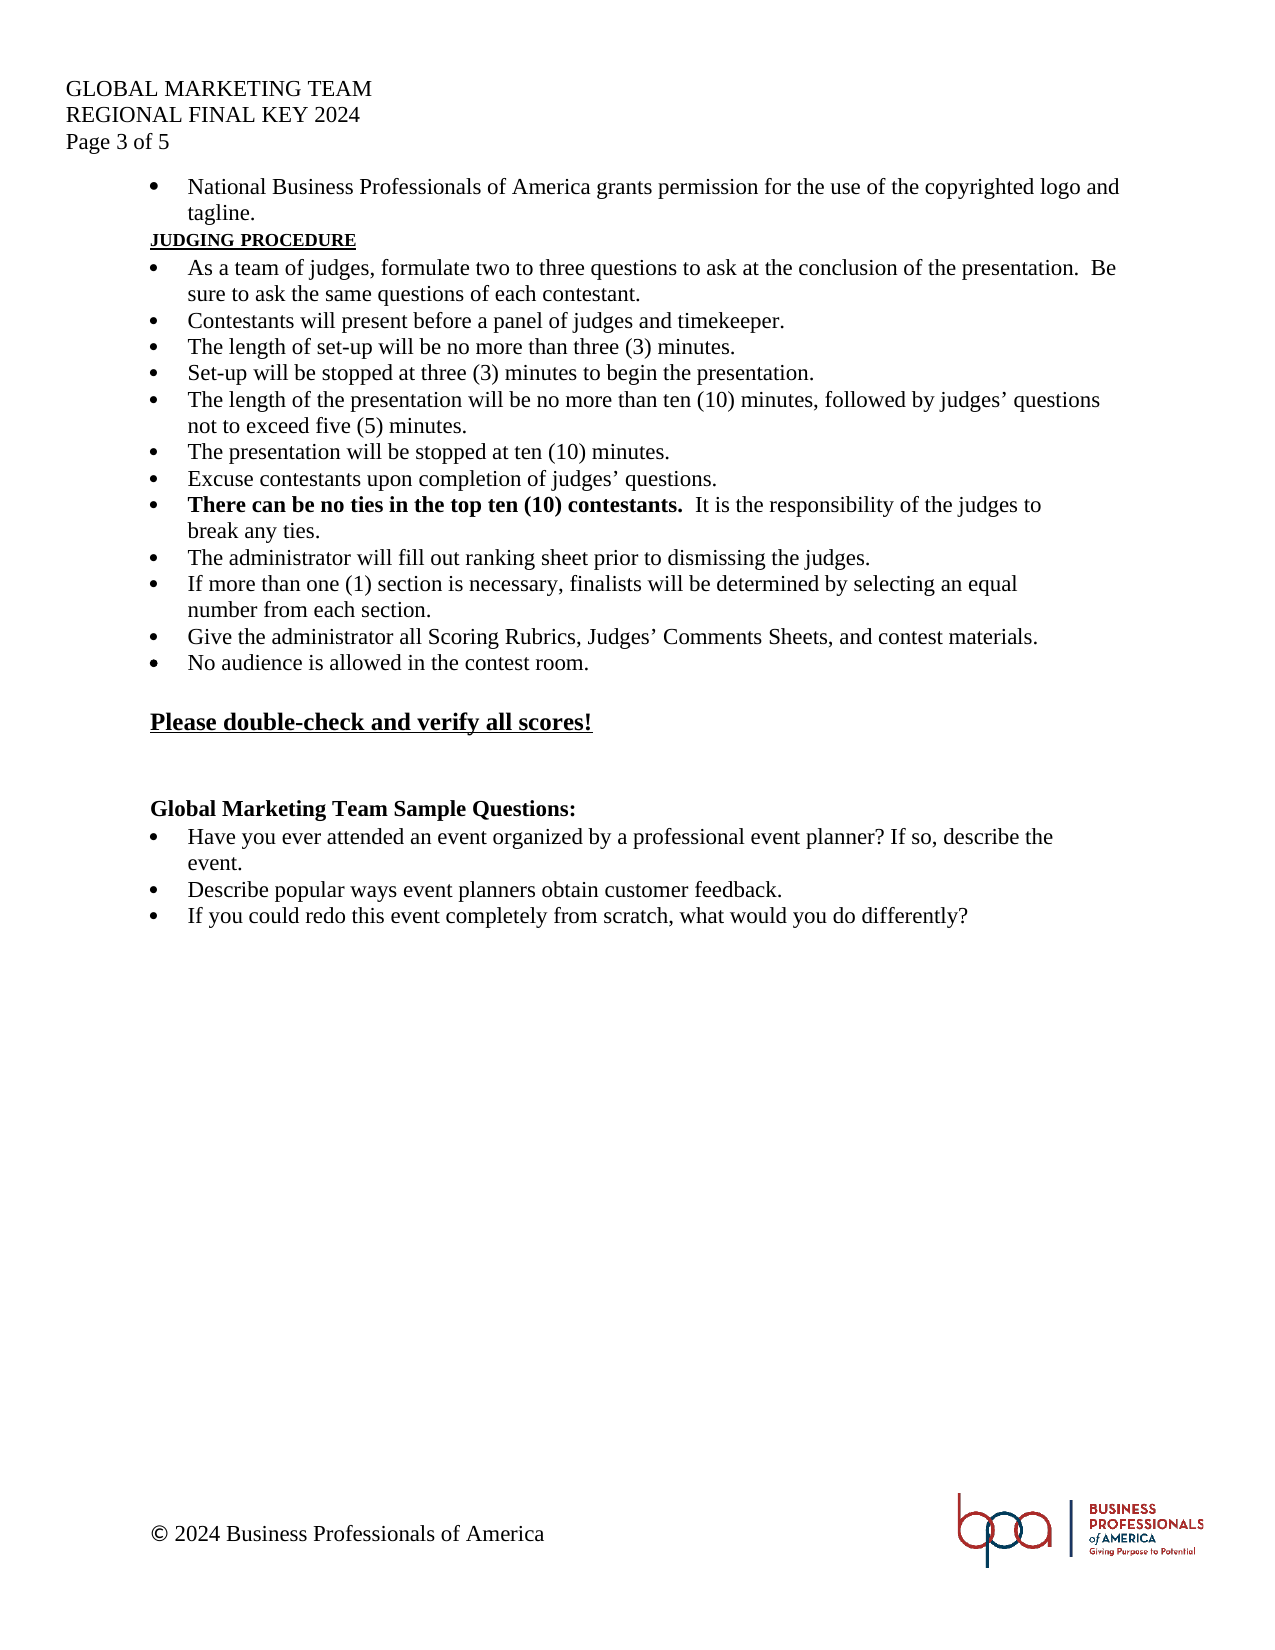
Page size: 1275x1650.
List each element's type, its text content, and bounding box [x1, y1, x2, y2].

text Please double-check and verify all scores! [150, 707, 1125, 735]
text Global Marketing Team Sample Questions: [150, 794, 1125, 821]
text judging procedure [150, 226, 1078, 252]
list Describe popular ways event planners obtain customer feedback. [150, 876, 1078, 902]
list Give the administrator all Scoring Rubrics, Judges’ Comments Sheets, and contest materials. [150, 623, 1078, 649]
picture [957, 1493, 1204, 1568]
list The length of the presentation will be no more than ten (10) minutes, followed by judges’ questions not to exceed five (5) minutes. [150, 386, 1125, 438]
list Set-up will be stopped at three (3) minutes to begin the presentation. [150, 359, 1125, 386]
list The administrator will fill out ranking sheet prior to dismissing the judges. [150, 544, 1078, 570]
list The length of set-up will be no more than three (3) minutes. [150, 333, 1125, 359]
list Contestants will present before a panel of judges and timekeeper. [150, 307, 1125, 333]
list If you could redo this event completely from scratch, what would you do differently? [150, 902, 1078, 928]
list National Business Professionals of America grants permission for the use of the copyrighted logo and tagline. [150, 173, 1125, 226]
list If more than one (1) section is necessary, finalists will be determined by selecting an equal number from each section. [150, 570, 1078, 623]
list There can be no ties in the top ten (10) contestants. It is the responsibility of the judges to break any ties. [150, 491, 1078, 544]
list No audience is allowed in the contest room. [150, 649, 1078, 676]
list Have you ever attended an event organized by a professional event planner? If so, describe the event. [150, 823, 1078, 876]
list Excuse contestants upon completion of judges’ questions. [150, 465, 1078, 491]
list As a team of judges, formulate two to three questions to ask at the conclusion of the presentation. Be sure to ask the same questions of each contestant. [150, 254, 1125, 307]
list The presentation will be stopped at ten (10) minutes. [150, 438, 1125, 465]
